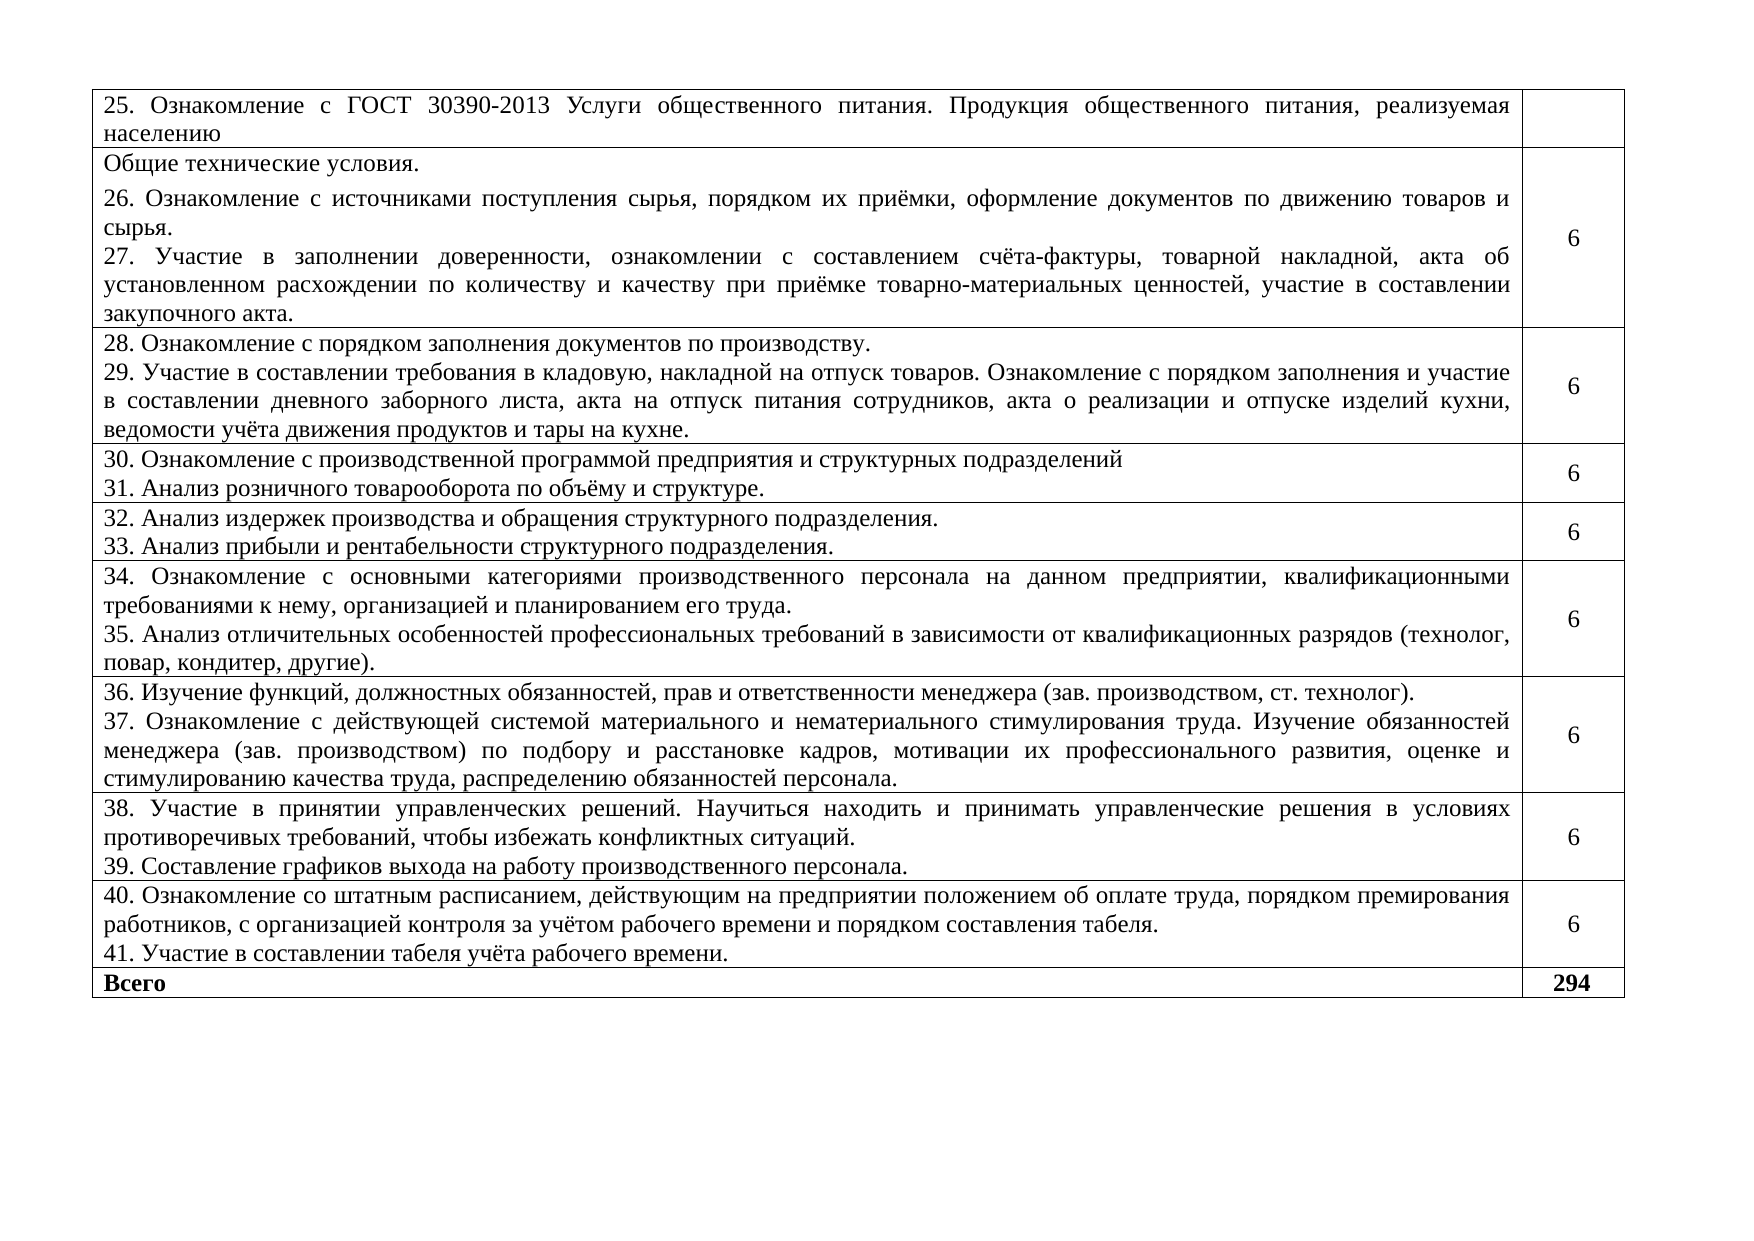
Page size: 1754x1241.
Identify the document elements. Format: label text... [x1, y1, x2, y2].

table_cell 34. Ознакомление с основными категориями производственного персонала на данном предприятии, квалификационными требованиями к нему, организацией и планированием его труда. 35. Анализ отличительных особенностей профессиональных требований в зависимости от квалификационных разрядов (технолог, повар, кондитер, другие). [93, 561, 1522, 676]
table_cell 28. Ознакомление с порядком заполнения документов по производству. 29. Участие в составлении требования в кладовую, накладной на отпуск товаров. Ознакомление с порядком заполнения и участие в составлении дневного заборного листа, акта на отпуск питания сотрудников, акта о реализации и отпуске изделий кухни, ведомости учёта движения продуктов и тары на кухне. [93, 328, 1522, 443]
table_cell 6 [1523, 677, 1624, 792]
table_cell 36. Изучение функций, должностных обязанностей, прав и ответственности менеджера (зав. производством, ст. технолог). 37. Ознакомление с действующей системой материального и нематериального стимулирования труда. Изучение обязанностей менеджера (зав. производством) по подбору и расстановке кадров, мотивации их профессионального развития, оценке и стимулированию качества труда, распределению обязанностей персонала. [93, 677, 1522, 792]
table_cell 6 [1523, 503, 1624, 560]
table_cell Общие технические условия. 26. Ознакомление с источниками поступления сырья, порядком их приёмки, оформление документов по движению товаров и сырья. 27. Участие в заполнении доверенности, ознакомлении с составлением счёта-фактуры, товарной накладной, акта об установленном расхождении по количеству и качеству при приёмке товарно-материальных ценностей, участие в составлении закупочного акта. [93, 148, 1522, 327]
table_cell 6 [1523, 90, 1624, 147]
table_cell 6 [1523, 328, 1624, 443]
table_cell 6 [1523, 561, 1624, 676]
table_cell 6 [1523, 793, 1624, 879]
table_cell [93, 90, 1522, 147]
table_cell 6 [1523, 148, 1624, 327]
table_cell 294 [1523, 968, 1624, 997]
table_cell 6 [1523, 444, 1624, 502]
table_cell Всего [93, 968, 1522, 997]
table_cell 40. Ознакомление со штатным расписанием, действующим на предприятии положением об оплате труда, порядком премирования работников, с организацией контроля за учётом рабочего времени и порядком составления табеля. 41. Участие в составлении табеля учёта рабочего времени. [93, 881, 1522, 967]
table_cell 30. Ознакомление с производственной программой предприятия и структурных подразделений 31. Анализ розничного товарооборота по объёму и структуре. [93, 444, 1522, 502]
table_cell 6 [1523, 881, 1624, 967]
table_cell 38. Участие в принятии управленческих решений. Научиться находить и принимать управленческие решения в условиях противоречивых требований, чтобы избежать конфликтных ситуаций. 39. Составление графиков выхода на работу производственного персонала. [93, 793, 1522, 879]
table_cell 32. Анализ издержек производства и обращения структурного подразделения. 33. Анализ прибыли и рентабельности структурного подразделения. [93, 503, 1522, 560]
